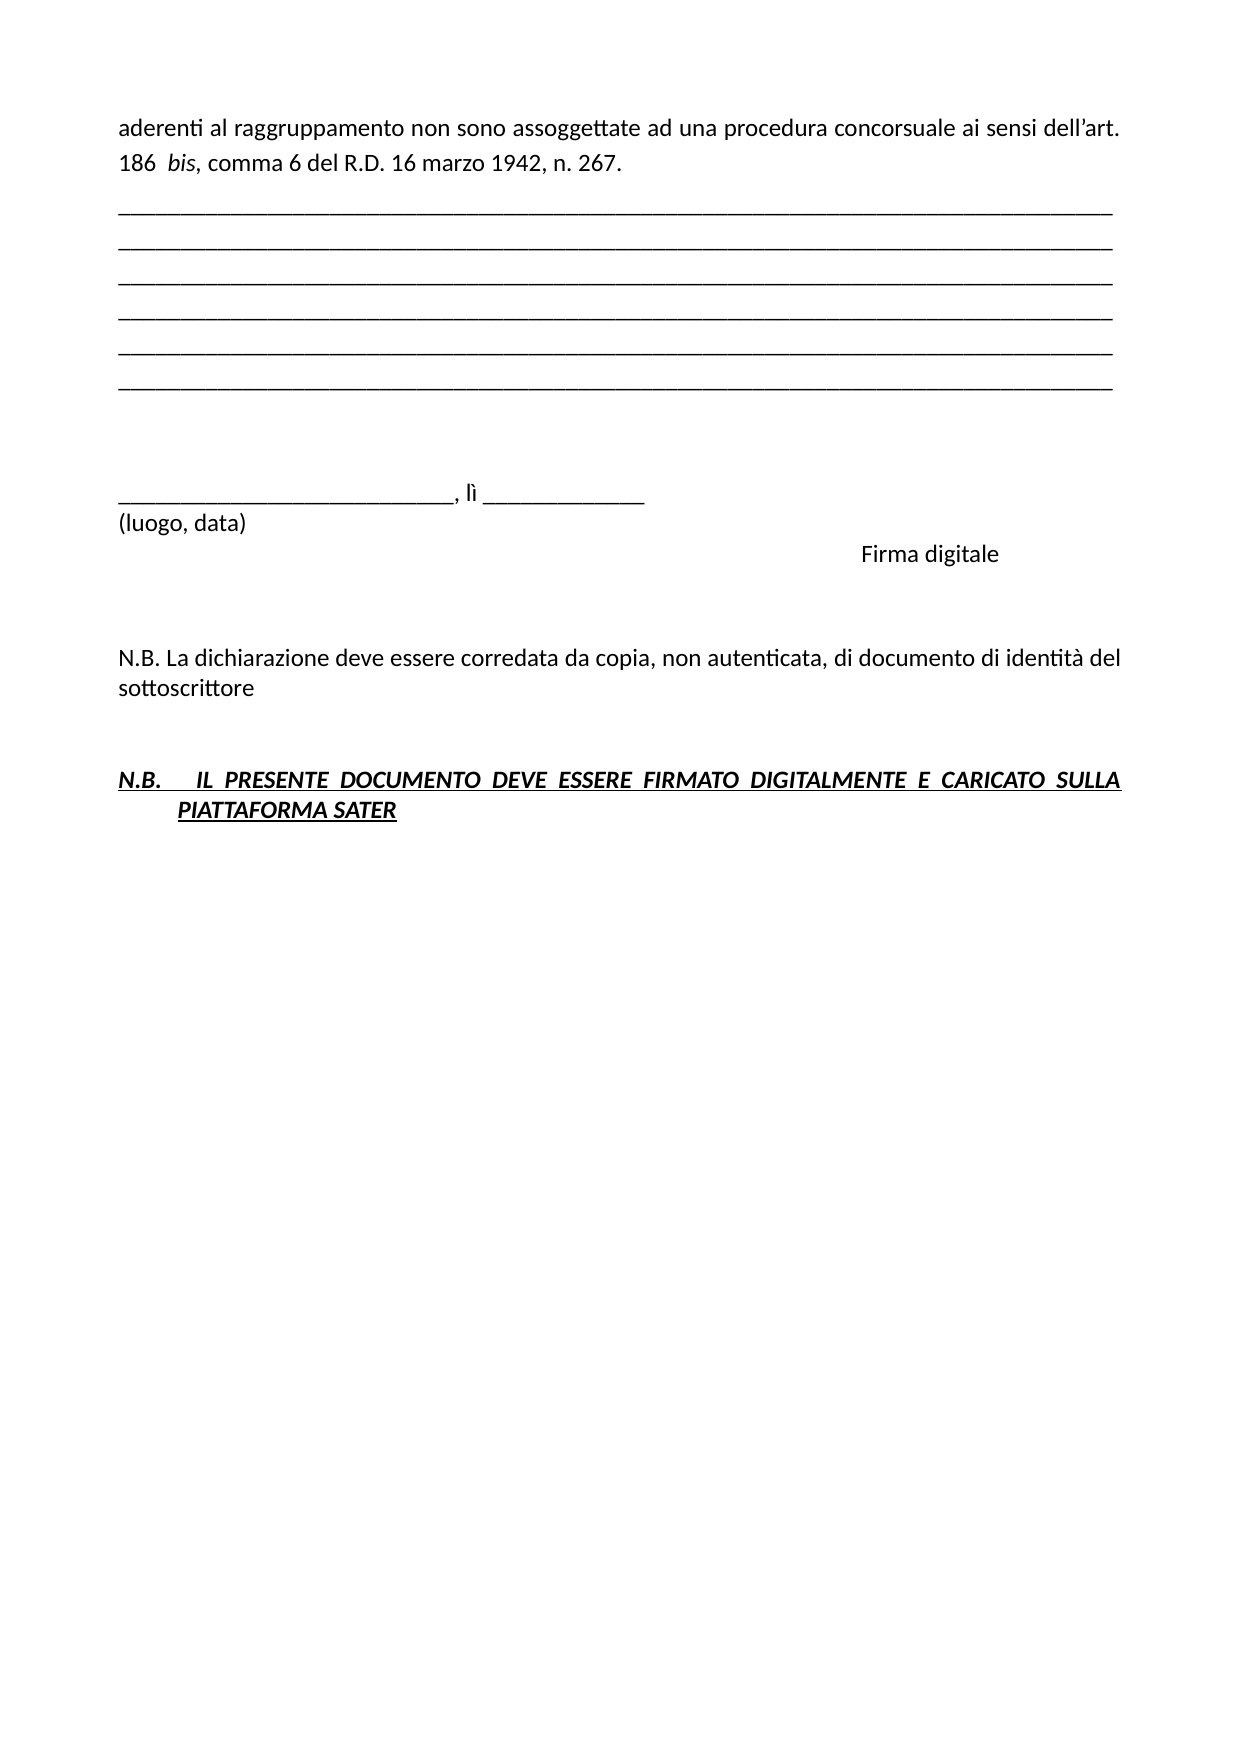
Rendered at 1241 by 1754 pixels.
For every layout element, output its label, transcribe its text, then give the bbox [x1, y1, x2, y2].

text N.B. IL PRESENTE DOCUMENTO DEVE ESSERE FIRMATO DIGITALMENTE E CARICATO SULLA PIATTAFORMA SATER [118, 791, 1122, 825]
text N.B. IL PRESENTE DOCUMENTO DEVE ESSERE FIRMATO DIGITALMENTE E CARICATO SULLA PIATTAFORMA SATER [118, 764, 1122, 790]
text ___________________________, lì _____________ [118, 477, 1122, 507]
text (luogo, data) [118, 507, 1122, 538]
text N.B. La dichiarazione deve essere corredata da copia, non autenticata, di documento di identità del sottoscrittore [118, 642, 1122, 703]
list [118, 112, 1122, 178]
list ________________________________________________________________________________________________________________________________________________________________________________________________________________________________________________________________________________________________________________________________________________________________________________________________________________________________________________________________________________________________ [118, 189, 1122, 394]
text Firma digitale [708, 538, 1122, 568]
